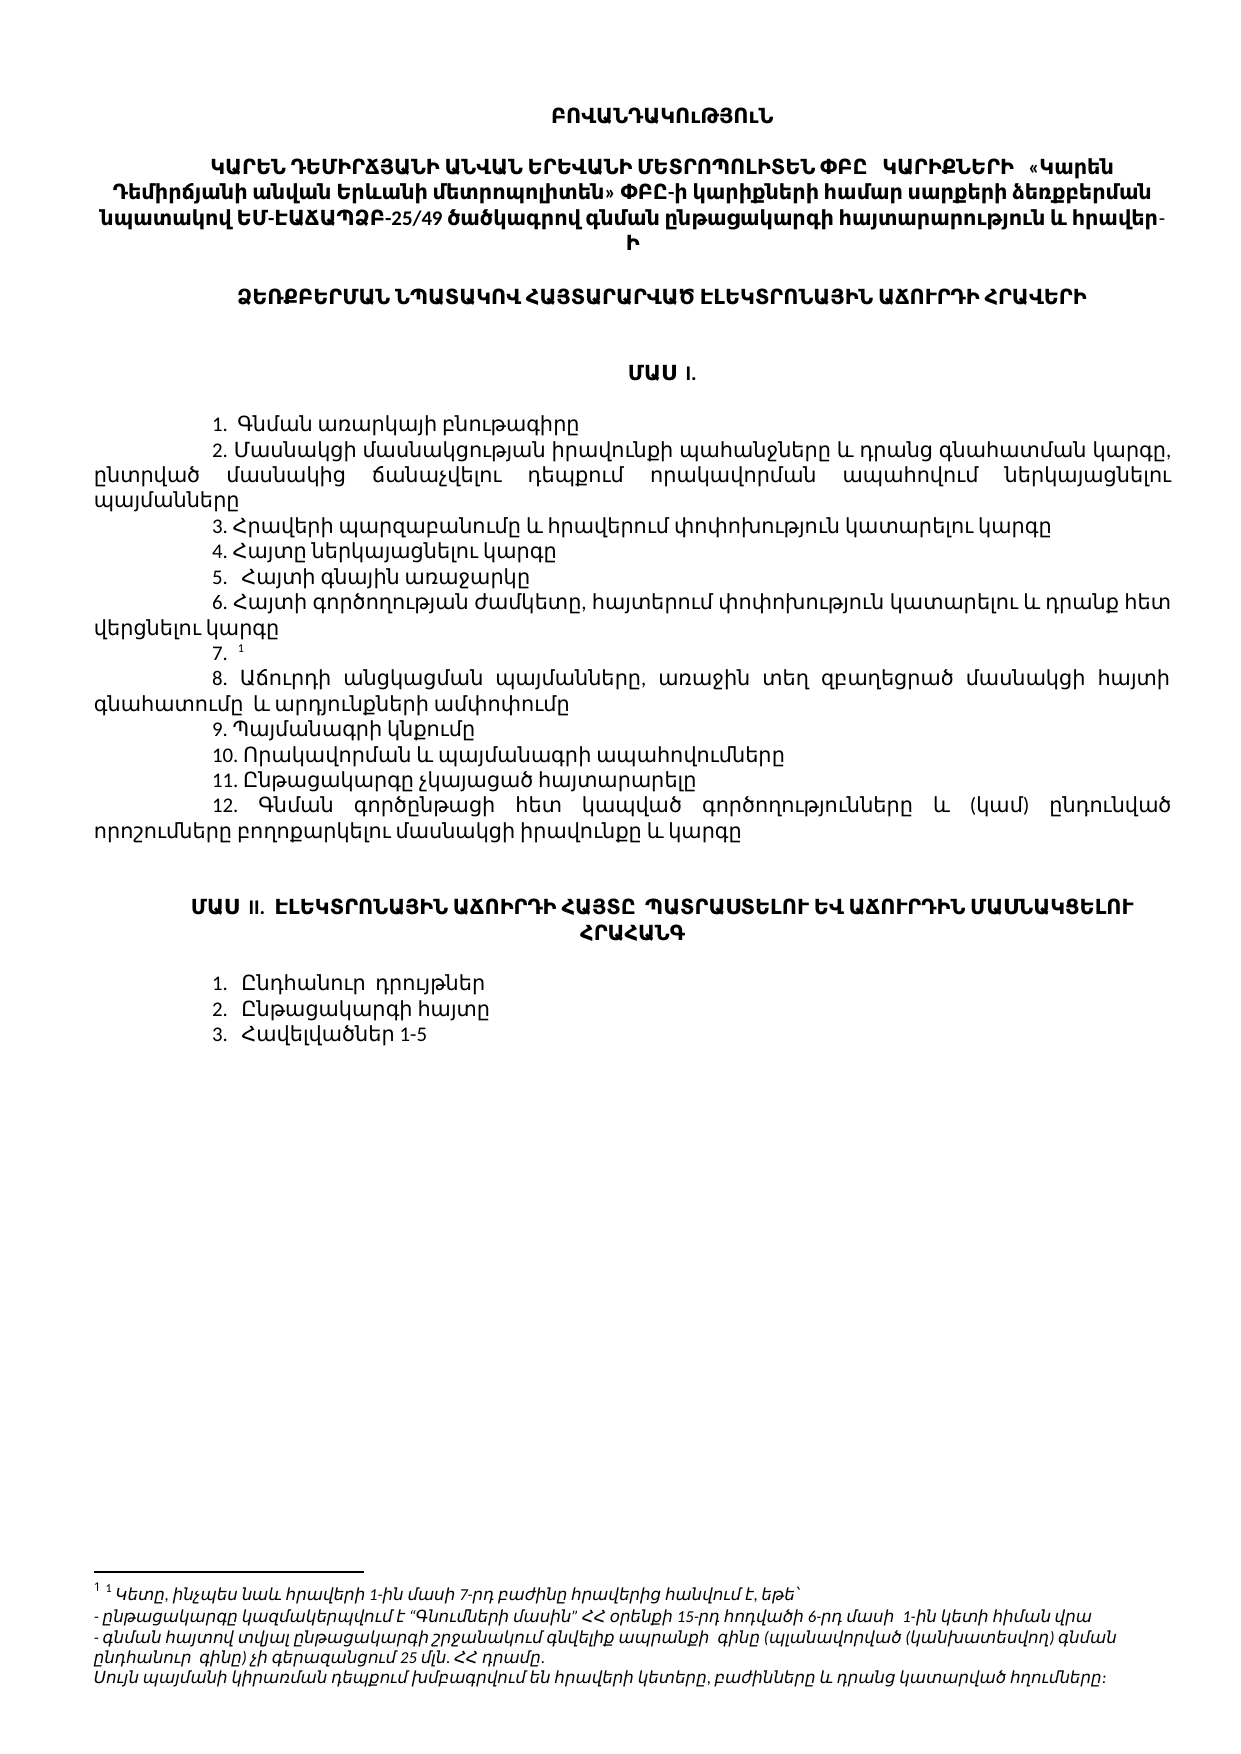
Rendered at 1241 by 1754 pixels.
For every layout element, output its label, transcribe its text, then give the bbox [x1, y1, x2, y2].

text 1. Ընդհանուր դրույթներ [94, 971, 1171, 996]
text 12. Գնման գործընթացի հետ կապված գործողությունները և (կամ) ընդունված որոշումները բողոքարկելու մասնակցի իրավունքը և կարգը [94, 793, 1171, 843]
text 2. Մասնակցի մասնակցության իրավունքի պահանջները և դրանց գնահատման կարգը, ընտրված մասնակից ճանաչվելու դեպքում որակավորման ապահովում ներկայացնելու պայմանները [94, 437, 1171, 513]
text ՄԱՍ II. ԷԼԵԿՏՐՈՆԱՅԻՆ ԱՃՈԻՐԴԻ ՀԱՅՏԸ ՊԱՏՐԱՍՏԵԼՈՒ ԵՎ ԱՃՈՒՐԴԻՆ ՄԱՍՆԱԿՑԵԼՈՒ ՀՐԱՀԱՆԳ [94, 894, 1171, 945]
text ԿԱՐԵՆ ԴԵՄԻՐՃՅԱՆԻ ԱՆՎԱՆ ԵՐԵՎԱՆԻ ՄԵՏՐՈՊՈԼԻՏԵՆ ՓԲԸ ԿԱՐԻՔՆԵՐԻ «Կարեն Դեմիրճյանի անվան Երևանի մետրոպոլիտեն» ՓԲԸ-ի կարիքների համար սարքերի ձեռքբերման նպատակով ԵՄ-ԷԱՃԱՊՁԲ-25/49 ծածկագրով գնման ընթացակարգի հայտարարություն և հրավեր-Ի [94, 154, 1171, 256]
text 3. Հավելվածներ 1-5 [94, 1021, 1171, 1047]
text 8. Աճուրդի անցկացման պայմանները, առաջին տեղ զբաղեցրած մասնակցի հայտի գնահատումը և արդյունքների ամփոփումը [94, 666, 1171, 716]
text 10. Որակավորման և պայմանագրի ապահովումները [94, 742, 1171, 767]
text 4. Հայտը ներկայացնելու կարգը [94, 538, 1171, 564]
text 3. Հրավերի պարզաբանումը և հրավերում փոփոխություն կատարելու կարգը [94, 513, 1171, 538]
text 11. Ընթացակարգը չկայացած հայտարարելը [94, 767, 1171, 793]
text ՁԵՌՔԲԵՐՄԱՆ ՆՊԱՏԱԿՈՎ ՀԱՅՏԱՐԱՐՎԱԾ ԷԼԵԿՏՐՈՆԱՅԻՆ ԱՃՈՒՐԴԻ ՀՐԱՎԵՐԻ [94, 284, 1171, 310]
text ԲՈՎԱՆԴԱԿՈւԹՅՈւՆ [94, 103, 1171, 128]
text 1. Գնման առարկայի բնութագիրը [94, 411, 1171, 437]
text 7. 1 [94, 640, 1171, 666]
text 2. Ընթացակարգի հայտը [94, 996, 1171, 1021]
text 9. Պայմանագրի կնքումը [94, 716, 1171, 742]
text 6. Հայտի գործողության ժամկետը, հայտերում փոփոխություն կատարելու և դրանք հետ վերցնելու կարգը [94, 589, 1171, 640]
text ՄԱՍ I. [94, 361, 1171, 386]
text 5. Հայտի գնային առաջարկը [94, 564, 1171, 589]
